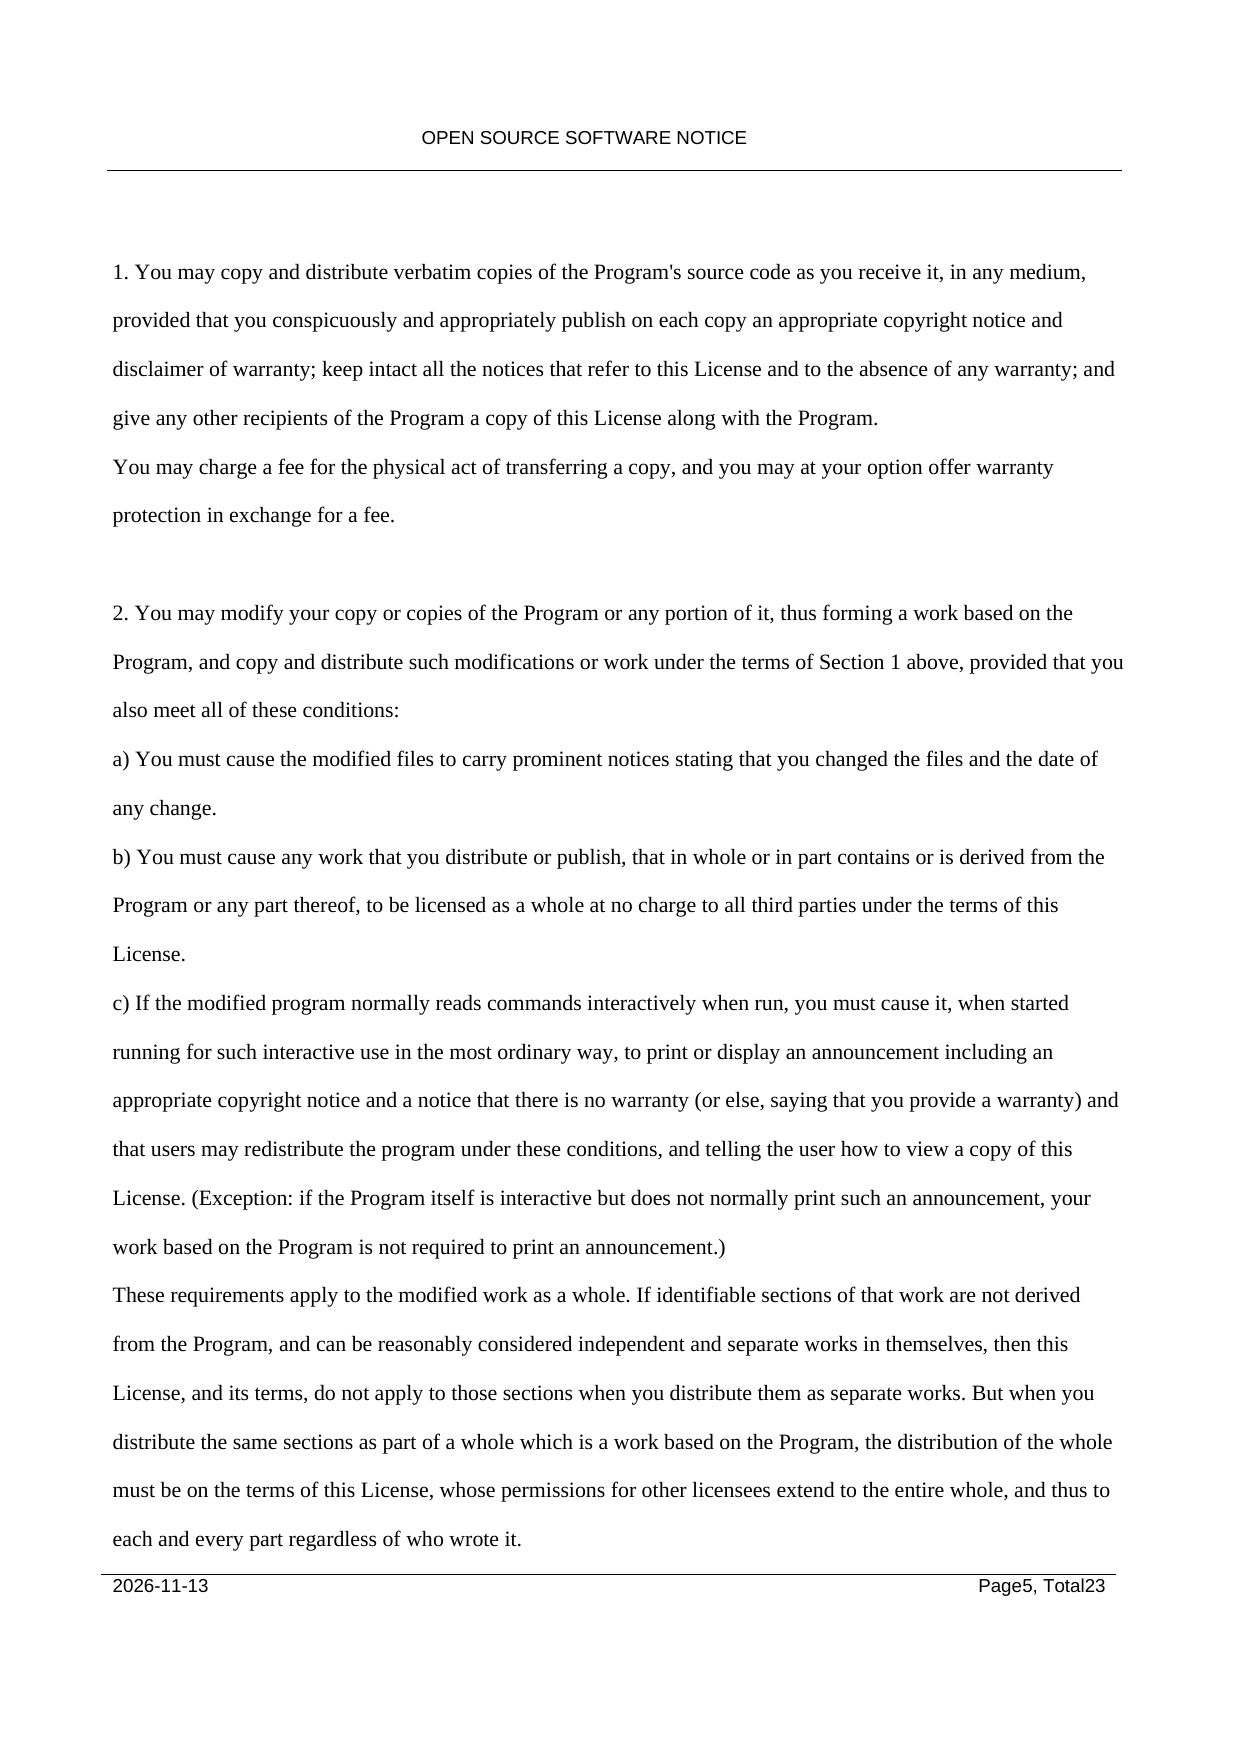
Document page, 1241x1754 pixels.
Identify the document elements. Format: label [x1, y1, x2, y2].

text [112, 206, 1128, 1555]
